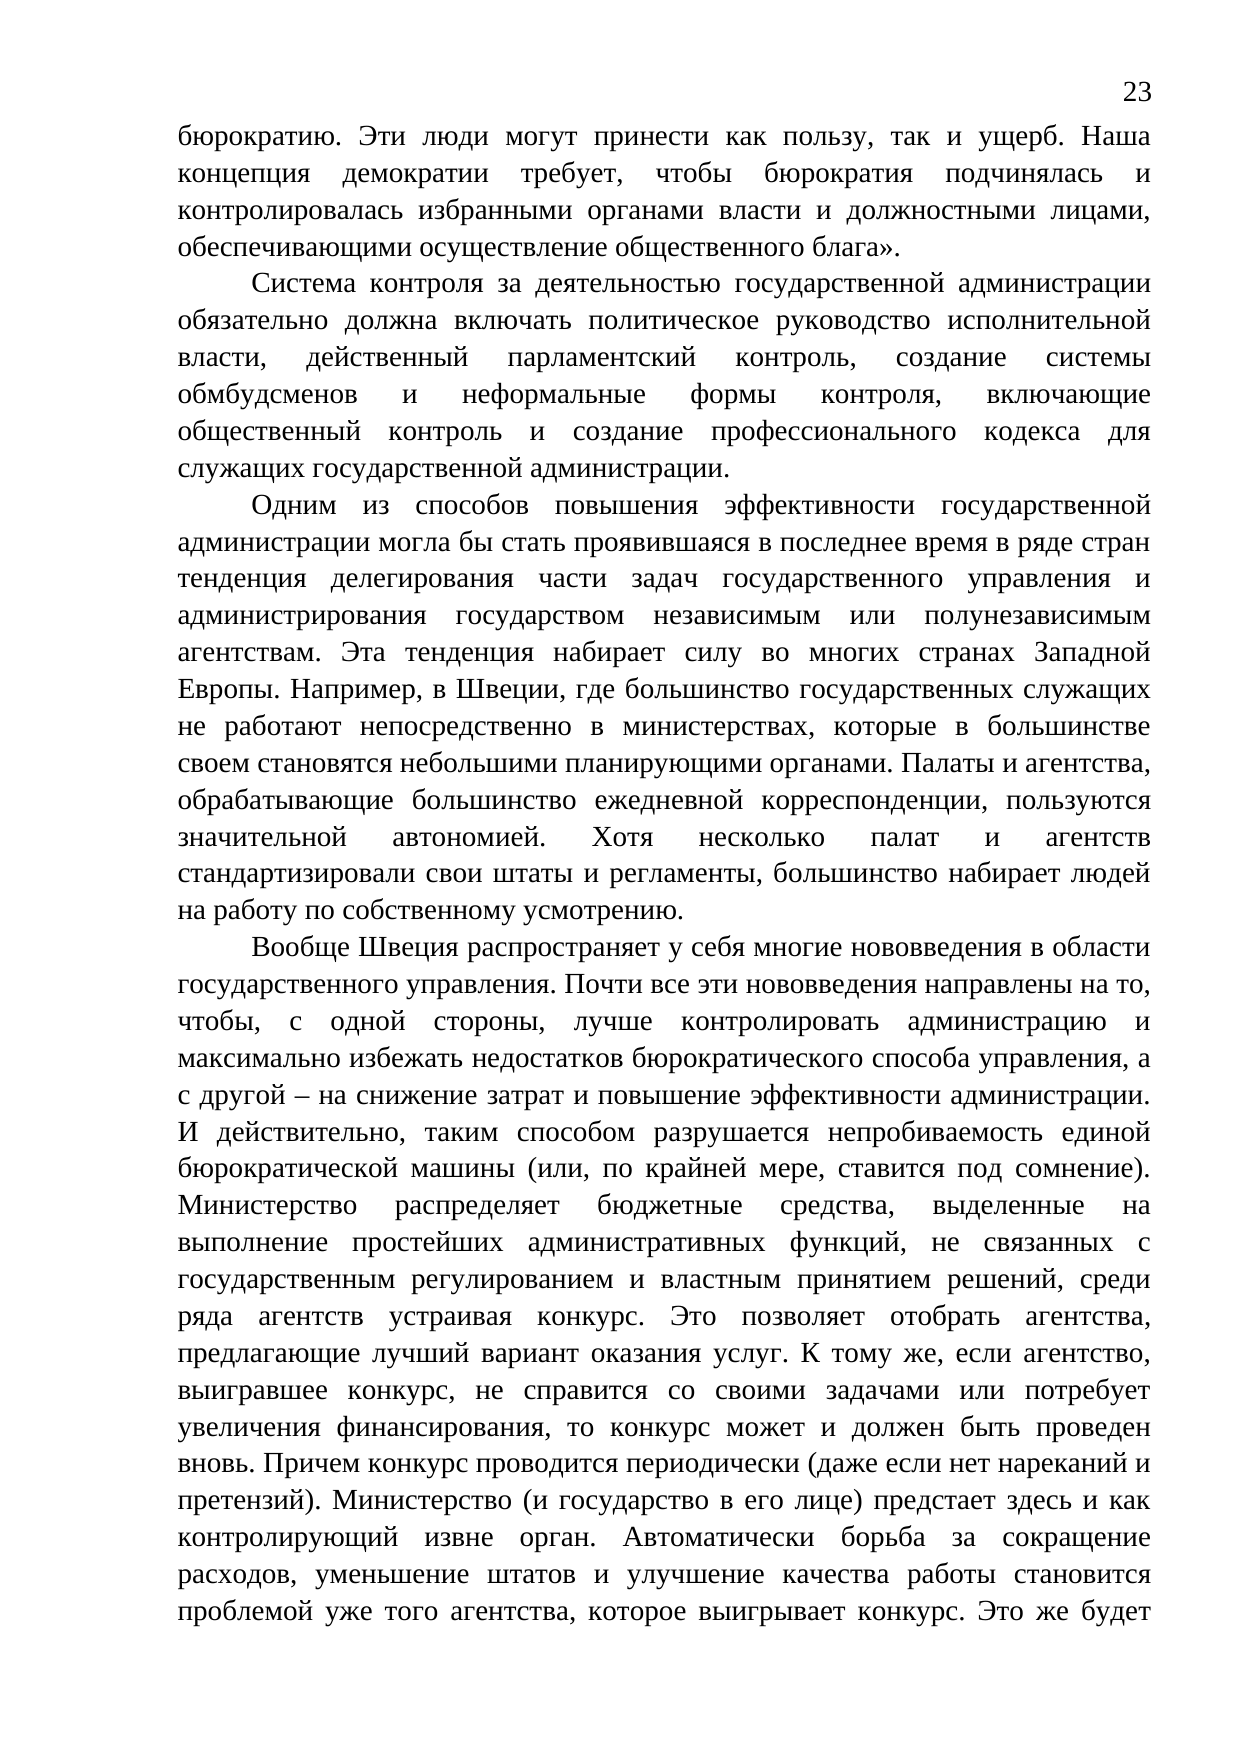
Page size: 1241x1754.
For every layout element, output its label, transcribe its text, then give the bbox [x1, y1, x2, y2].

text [177, 929, 1152, 1627]
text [177, 118, 1152, 262]
text Одним из способов повышения эффективности государственной администрации могла бы стать проявившаяся в последнее время в ряде стран тенденция делегирования части задач государственного управления и администрирования государством независимым или полунезависимым агентствам. Эта тенденция набирает силу во многих странах Западной Европы. Например, в Швеции, где большинство государственных служащих не работают непосредственно в министерствах, которые в большинстве своем становятся небольшими планирующими органами. Палаты и агентства, обрабатывающие большинство ежедневной корреспонденции, пользуются значительной автономией. Хотя несколько палат и агентств стандартизировали свои штаты и регламенты, большинство набирает людей на работу по собственному усмотрению. [177, 487, 1152, 926]
text Система контроля за деятельностью государственной администрации обязательно должна включать политическое руководство исполнительной власти, действенный парламентский контроль, создание системы обмбудсменов и неформальные формы контроля, включающие общественный контроль и создание профессионального кодекса для служащих государственной администрации. [177, 266, 1152, 483]
